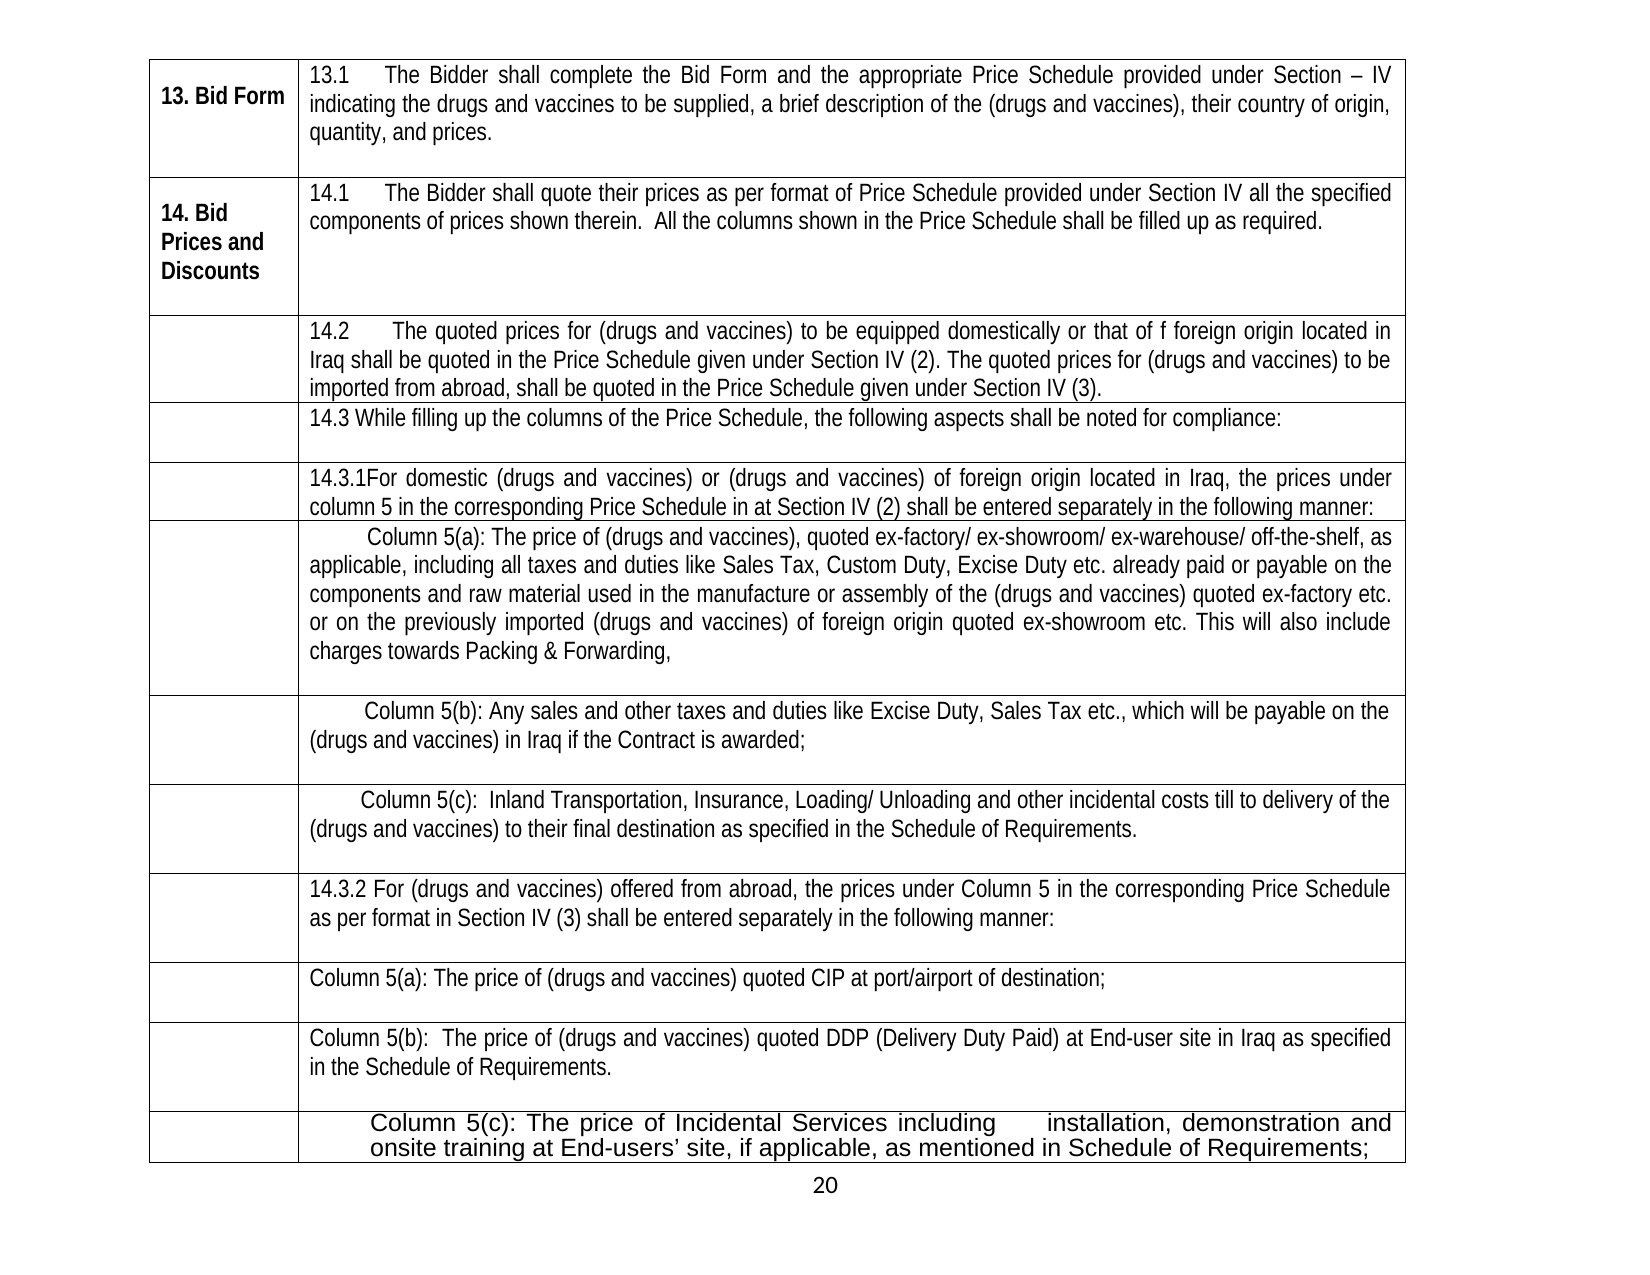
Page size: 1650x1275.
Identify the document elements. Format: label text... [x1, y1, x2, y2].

table_cell 14.1 The Bidder shall quote their prices as per format of Price Schedule provided under Section IV all the specified components of prices shown therein. All the columns shown in the Price Schedule shall be filled up as required. [299, 178, 1405, 315]
table_cell [150, 521, 298, 695]
table_cell Column 5(a): The price of (drugs and vaccines) quoted CIP at port/airport of destination; [299, 963, 1405, 1022]
table_cell [150, 463, 298, 520]
table_cell Column 5(b): Any sales and other taxes and duties like Excise Duty, Sales Tax etc., which will be payable on the (drugs and vaccines) in Iraq if the Contract is awarded; [299, 696, 1405, 784]
table_cell Column 5(b): The price of (drugs and vaccines) quoted DDP (Delivery Duty Paid) at End-user site in Iraq as specified in the Schedule of Requirements. [299, 1023, 1405, 1111]
table_cell [150, 785, 298, 873]
table_cell [150, 963, 298, 1022]
table_cell 14.3.1For domestic (drugs and vaccines) or (drugs and vaccines) of foreign origin located in Iraq, the prices under column 5 in the corresponding Price Schedule in at Section IV (2) shall be entered separately in the following manner: [299, 463, 1405, 520]
table_cell 14.2 The quoted prices for (drugs and vaccines) to be equipped domestically or that of f foreign origin located in Iraq shall be quoted in the Price Schedule given under Section IV (2). The quoted prices for (drugs and vaccines) to be imported from abroad, shall be quoted in the Price Schedule given under Section IV (3). [299, 316, 1405, 402]
table_cell 14.3 While filling up the columns of the Price Schedule, the following aspects shall be noted for compliance: [299, 403, 1405, 462]
table_cell [150, 696, 298, 784]
table_cell 14.3.2 For (drugs and vaccines) offered from abroad, the prices under Column 5 in the corresponding Price Schedule as per format in Section IV (3) shall be entered separately in the following manner: [299, 874, 1405, 962]
table_cell 14. Bid Prices and Discounts [150, 178, 298, 315]
table_cell [150, 874, 298, 962]
table_cell Column 5(a): The price of (drugs and vaccines), quoted ex-factory/ ex-showroom/ ex-warehouse/ off-the-shelf, as applicable, including all taxes and duties like Sales Tax, Custom Duty, Excise Duty etc. already paid or payable on the components and raw material used in the manufacture or assembly of the (drugs and vaccines) quoted ex-factory etc. or on the previously imported (drugs and vaccines) of foreign origin quoted ex-showroom etc. This will also include charges towards Packing & Forwarding, [299, 521, 1405, 695]
table_cell [150, 1112, 298, 1162]
table_cell [150, 1023, 298, 1111]
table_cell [299, 1112, 1405, 1162]
table_cell Column 5(c): Inland Transportation, Insurance, Loading/ Unloading and other incidental costs till to delivery of the (drugs and vaccines) to their final destination as specified in the Schedule of Requirements. [299, 785, 1405, 873]
table_cell 13. Bid Form [150, 60, 298, 177]
table_cell [150, 316, 298, 402]
table_cell 13.1 The Bidder shall complete the Bid Form and the appropriate Price Schedule provided under Section – IV indicating the drugs and vaccines to be supplied, a brief description of the (drugs and vaccines), their country of origin, quantity, and prices. [299, 60, 1405, 177]
table_cell [150, 403, 298, 462]
